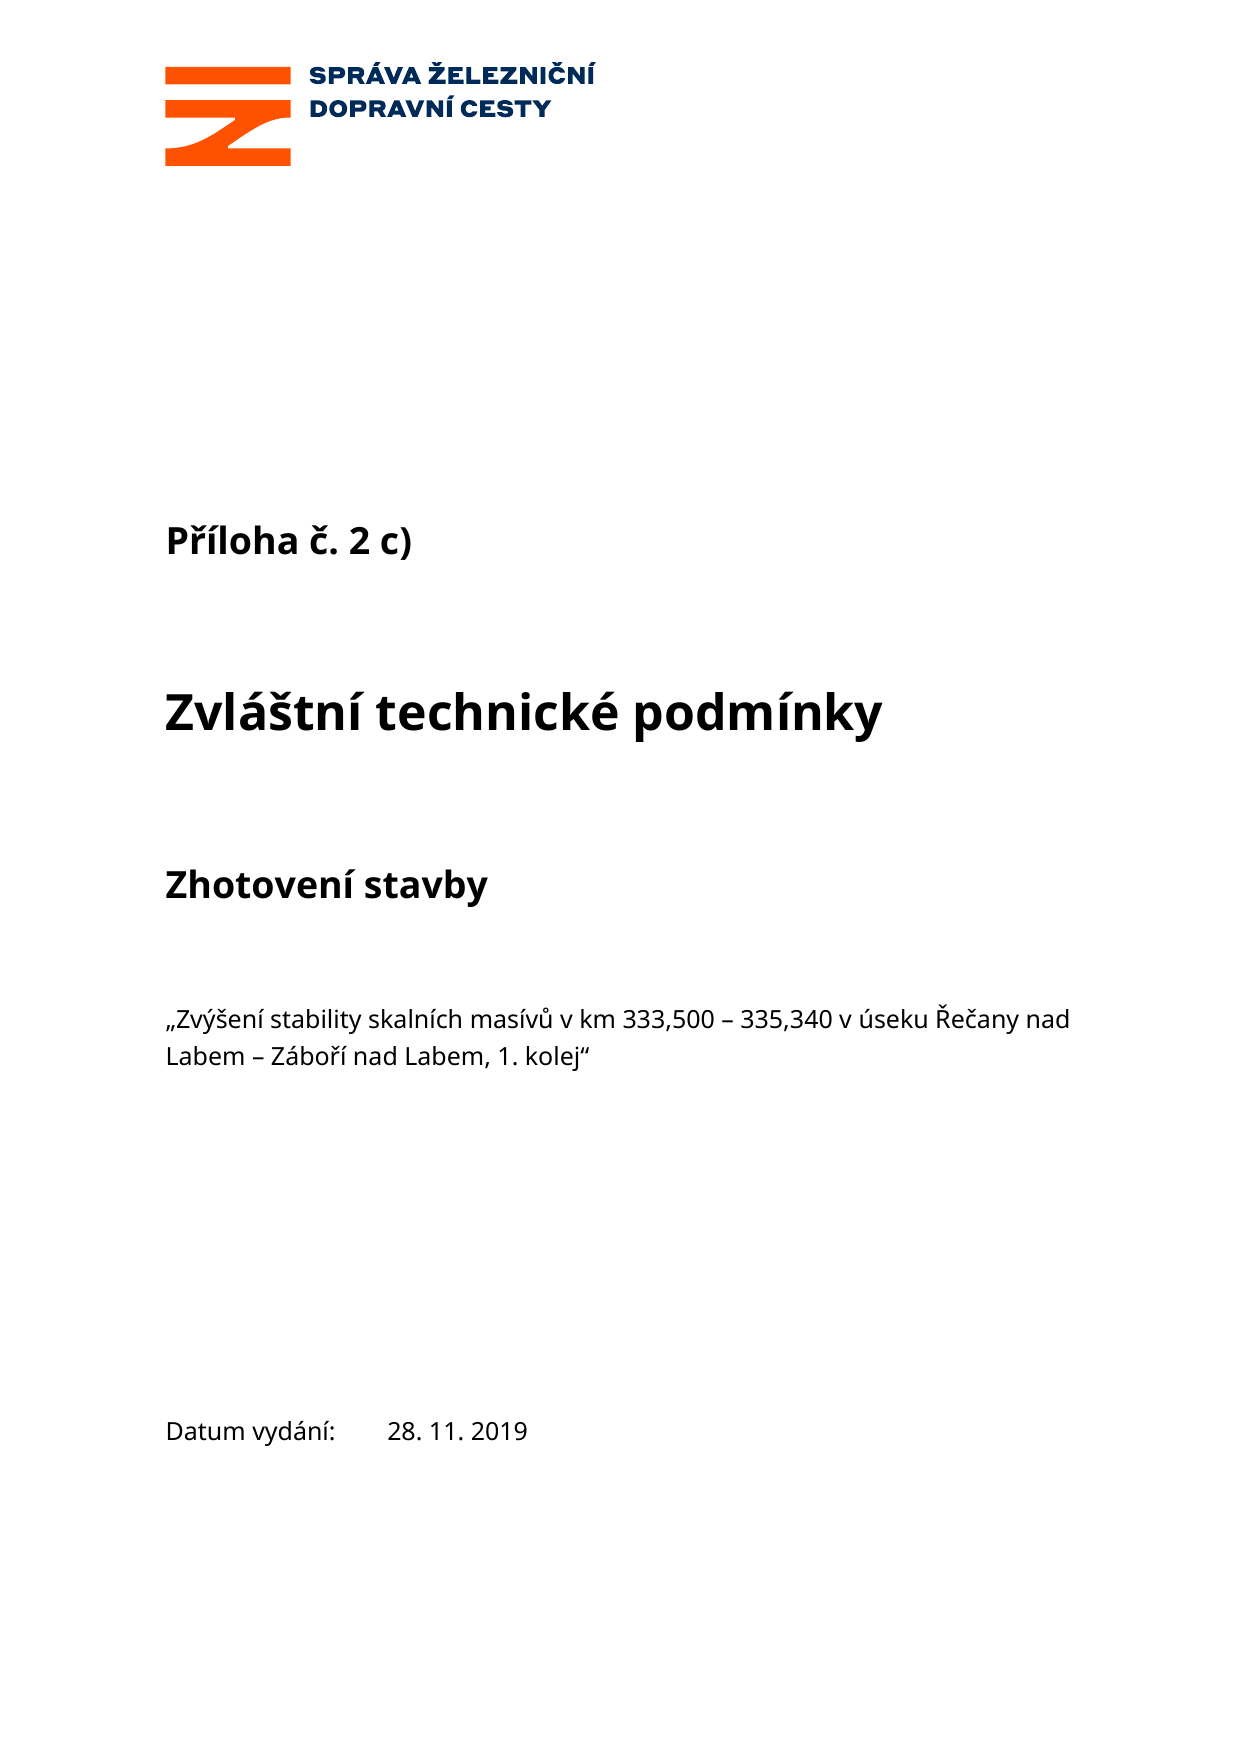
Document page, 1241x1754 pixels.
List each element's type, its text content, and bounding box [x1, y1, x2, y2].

text Zvláštní technické podmínky [165, 677, 1075, 745]
text Příloha č. 2 c) [165, 514, 1075, 566]
text Zhotovení stavby [165, 858, 1075, 909]
text Datum vydání: 28. 11. 2019 [165, 1413, 1075, 1447]
